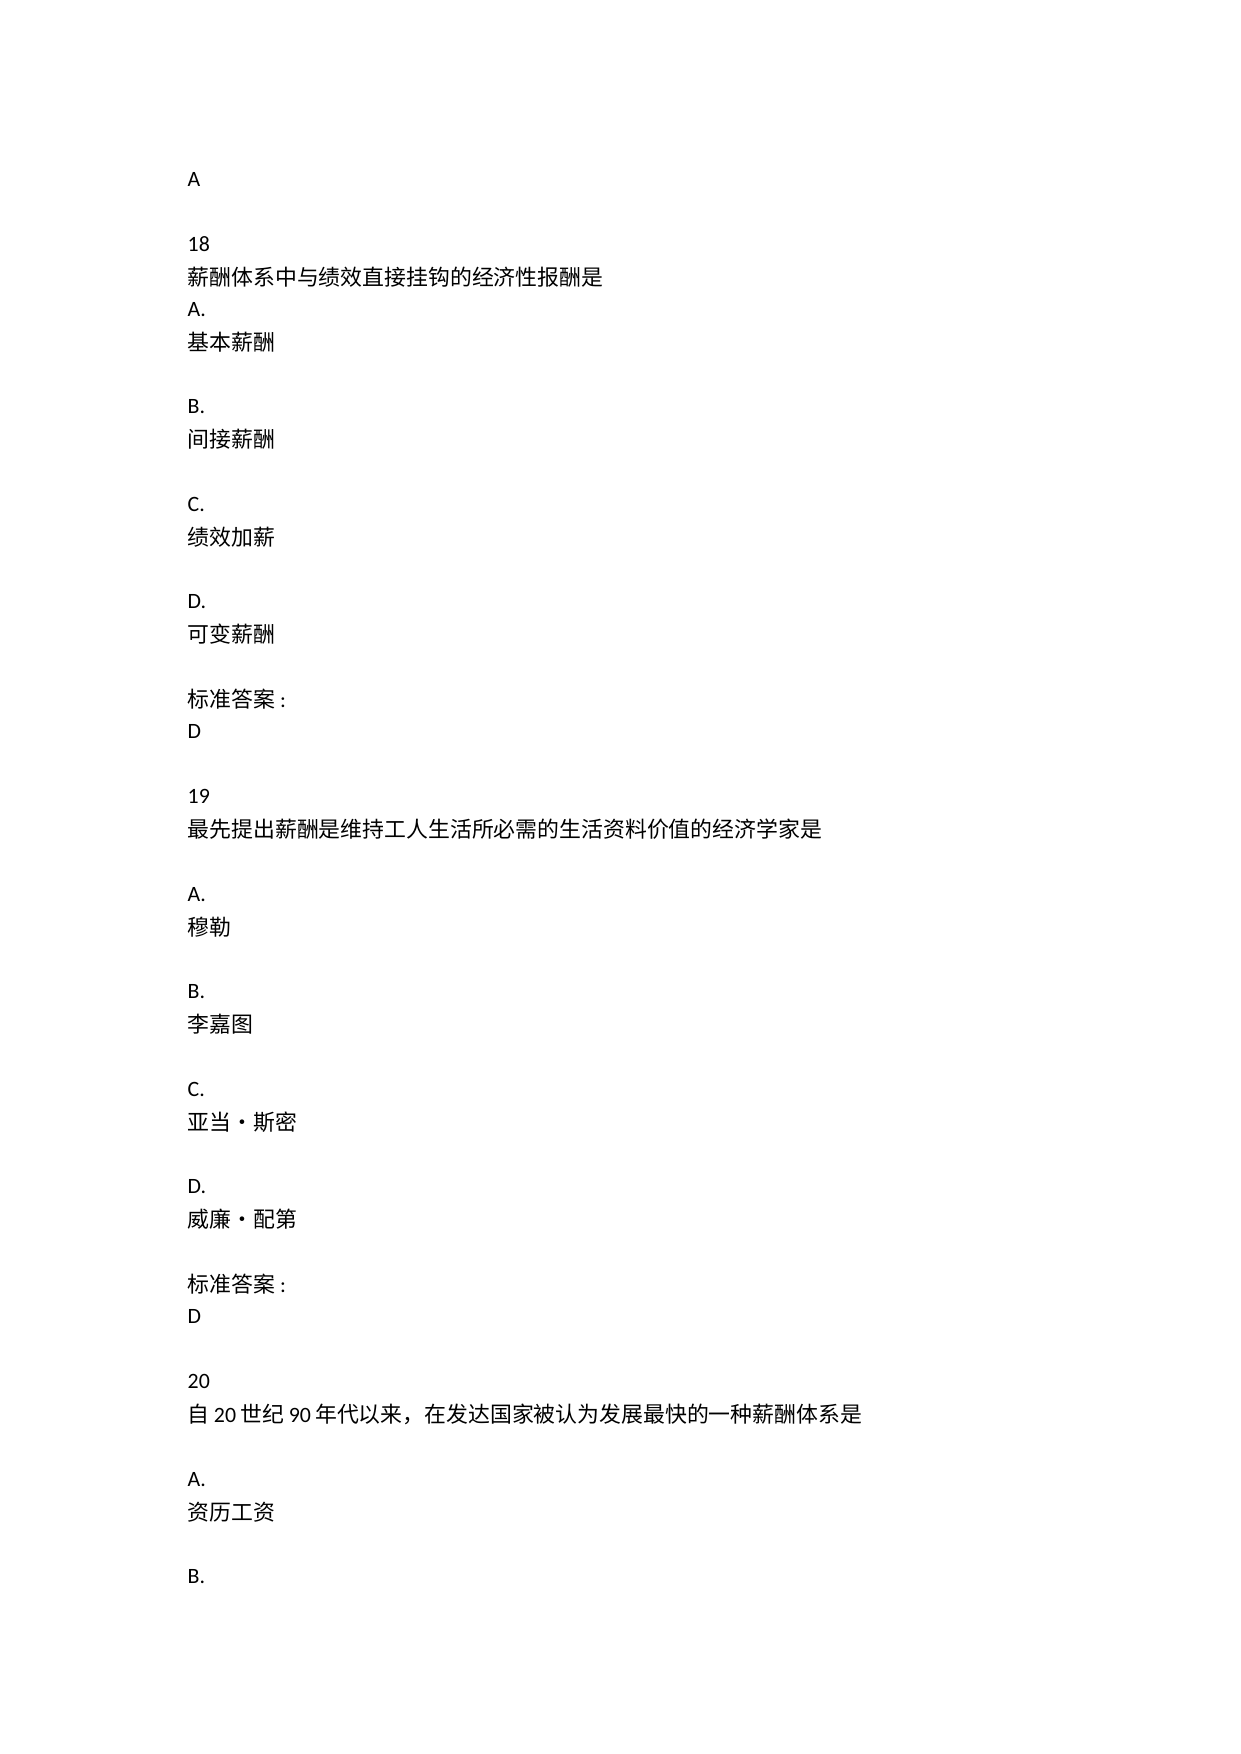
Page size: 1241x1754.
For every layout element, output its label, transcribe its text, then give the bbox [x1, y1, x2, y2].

text D. [187, 584, 1053, 617]
text 标准答案 : [187, 682, 1053, 714]
text 20 [187, 1364, 1053, 1397]
text B. [187, 1559, 1053, 1592]
text 18 [187, 227, 1053, 259]
text 标准答案 : [187, 1267, 1053, 1299]
text D [187, 714, 1053, 747]
text 威廉•配第 [187, 1202, 1053, 1234]
text 亚当•斯密 [187, 1104, 1053, 1137]
text A. [187, 877, 1053, 909]
text 李嘉图 [187, 1007, 1053, 1039]
text C. [187, 487, 1053, 519]
text D [187, 1299, 1053, 1332]
text 19 [187, 779, 1053, 812]
text 资历工资 [187, 1494, 1053, 1527]
text B. [187, 389, 1053, 422]
text A. [187, 1462, 1053, 1494]
text 最先提出薪酬是维持工人生活所必需的生活资料价值的经济学家是 [187, 812, 1053, 844]
text D. [187, 1169, 1053, 1202]
text 薪酬体系中与绩效直接挂钩的经济性报酬是 [187, 259, 1053, 292]
text 间接薪酬 [187, 422, 1053, 454]
text A. [187, 292, 1053, 324]
text 可变薪酬 [187, 617, 1053, 649]
text 穆勒 [187, 909, 1053, 942]
text 绩效加薪 [187, 519, 1053, 552]
text C. [187, 1072, 1053, 1104]
text A [187, 162, 1053, 194]
text 基本薪酬 [187, 324, 1053, 357]
text 自20世纪90年代以来，在发达国家被认为发展最快的一种薪酬体系是 [187, 1397, 1053, 1429]
text B. [187, 974, 1053, 1007]
